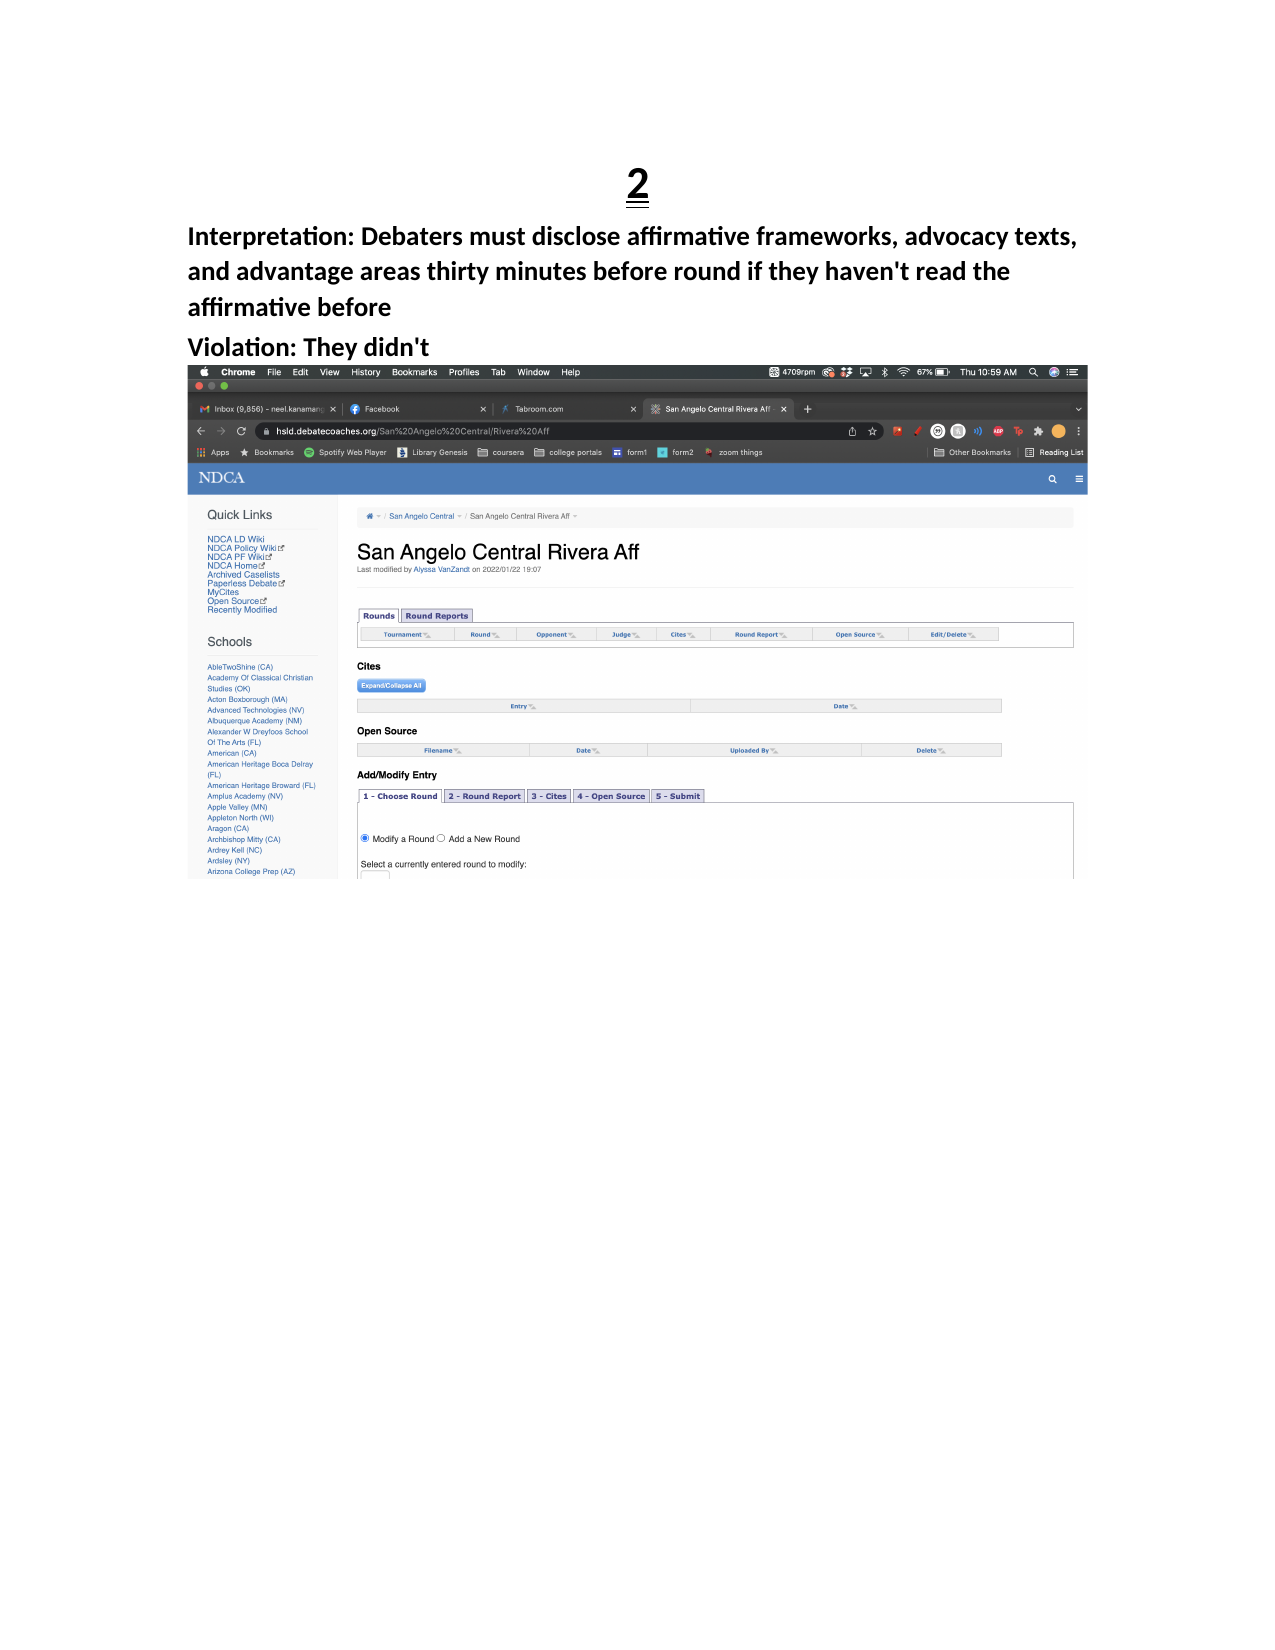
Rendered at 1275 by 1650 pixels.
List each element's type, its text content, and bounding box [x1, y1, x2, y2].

subtitle 2 [187, 154, 1087, 210]
picture [187, 365, 1088, 879]
subtitle Violation: They didn't [187, 330, 1087, 363]
subtitle Interpretation: Debaters must disclose affirmative frameworks, advocacy texts, and advantage areas thirty minutes before round if they haven't read the affirmative before [187, 219, 1087, 323]
